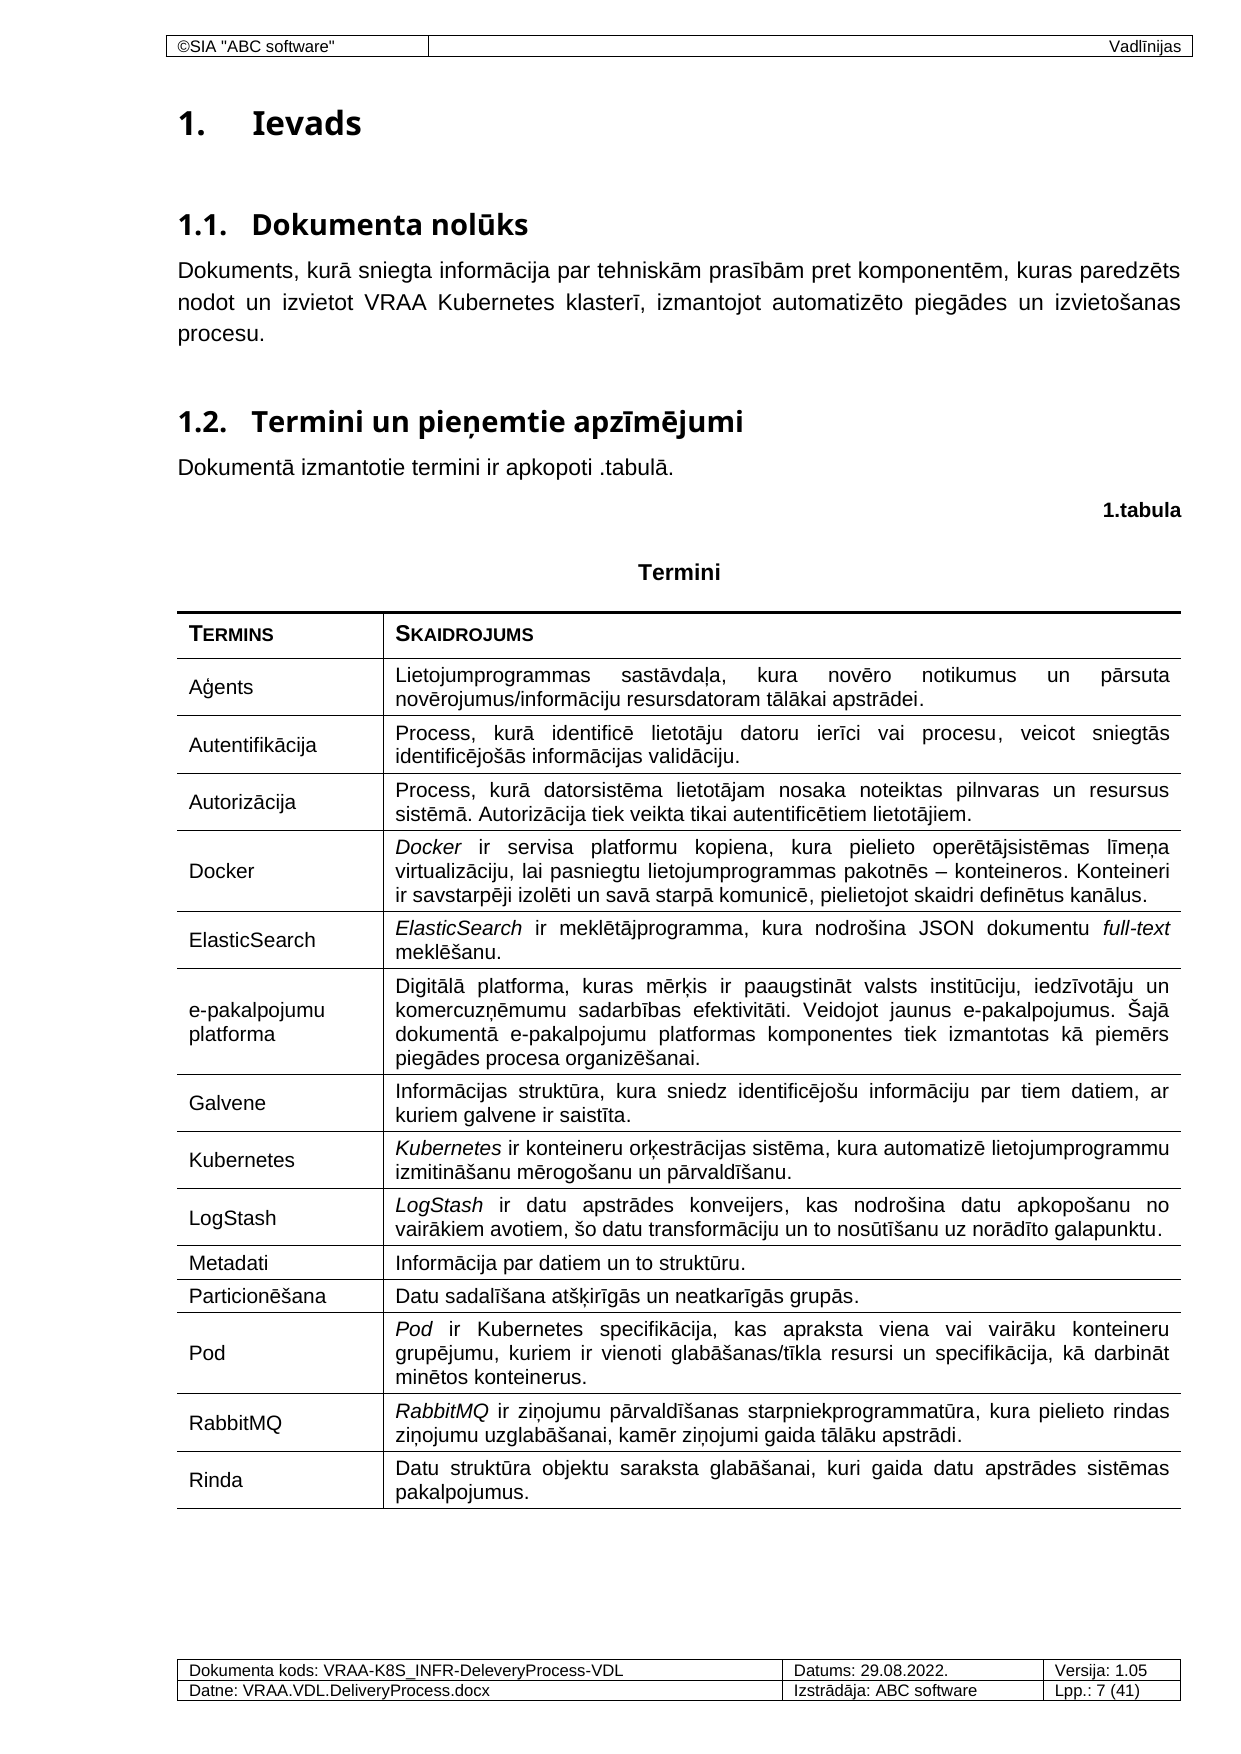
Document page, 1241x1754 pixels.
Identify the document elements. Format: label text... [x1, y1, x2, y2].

table_cell Galvene [177, 1075, 383, 1131]
table_cell Autorizācija [177, 774, 383, 830]
table_cell Rinda [177, 1452, 383, 1508]
table_cell Pod ir Kubernetes specifikācija, kas apraksta viena vai vairāku konteineru grupējumu, kuriem ir vienoti glabāšanas/tīkla resursi un specifikācija, kā darbināt minētos konteinerus. [384, 1313, 1181, 1393]
table_cell ElasticSearch [177, 912, 383, 968]
table_cell e-pakalpojumu platforma [177, 969, 383, 1073]
text Dokumentā izmantotie termini ir apkopoti 1.tabulā. [177, 454, 1181, 480]
title Termini [177, 559, 1181, 585]
table_cell Process, kurā datorsistēma lietotājam nosaka noteiktas pilnvaras un resursus sistēmā. Autorizācija tiek veikta tikai autentificētiem lietotājiem. [384, 774, 1181, 830]
table_cell Pod [177, 1313, 383, 1393]
table_cell Docker ir servisa platformu kopiena, kura pielieto operētājsistēmas līmeņa virtualizāciju, lai pasniegtu lietojumprogrammas pakotnēs – konteineros. Konteineri ir savstarpēji izolēti un savā starpā komunicē, pielietojot skaidri definētus kanālus. [384, 831, 1181, 911]
subtitle Dokumenta nolūks [177, 205, 1181, 244]
table_cell Informācijas struktūra, kura sniedz identificējošu informāciju par tiem datiem, ar kuriem galvene ir saistīta. [384, 1075, 1181, 1131]
table_cell RabbitMQ [177, 1394, 383, 1451]
table_cell Process, kurā identificē lietotāju datoru ierīci vai procesu, veicot sniegtās identificējošās informācijas validāciju. [384, 716, 1181, 772]
table_cell Autentifikācija [177, 716, 383, 772]
text 1.tabula [177, 498, 1181, 522]
table_cell RabbitMQ ir ziņojumu pārvaldīšanas starpniekprogrammatūra, kura pielieto rindas ziņojumu uzglabāšanai, kamēr ziņojumi gaida tālāku apstrādi. [384, 1394, 1181, 1451]
table_cell LogStash ir datu apstrādes konveijers, kas nodrošina datu apkopošanu no vairākiem avotiem, šo datu transformāciju un to nosūtīšanu uz norādīto galapunktu. [384, 1189, 1181, 1245]
table_header Skaidrojums [384, 614, 1181, 658]
text Dokuments, kurā sniegta informācija par tehniskām prasībām pret komponentēm, kuras paredzēts nodot un izvietot VRAA Kubernetes klasterī, izmantojot automatizēto piegādes un izvietošanas procesu. [177, 257, 1181, 346]
table_cell LogStash [177, 1189, 383, 1245]
table_cell Docker [177, 831, 383, 911]
subtitle Termini un pieņemtie apzīmējumi [177, 402, 1181, 441]
table_cell Kubernetes [177, 1132, 383, 1188]
table_cell Kubernetes ir konteineru orķestrācijas sistēma, kura automatizē lietojumprogrammu izmitināšanu mērogošanu un pārvaldīšanu. [384, 1132, 1181, 1188]
table_cell Datu sadalīšana atšķirīgās un neatkarīgās grupās. [384, 1280, 1181, 1312]
table_header Termins [177, 614, 383, 658]
subtitle Ievads [177, 100, 1181, 146]
table_cell Aģents [177, 659, 383, 715]
table_cell Particionēšana [177, 1280, 383, 1312]
table_cell Datu struktūra objektu saraksta glabāšanai, kuri gaida datu apstrādes sistēmas pakalpojumus. [384, 1452, 1181, 1508]
table_cell Digitālā platforma, kuras mērķis ir paaugstināt valsts institūciju, iedzīvotāju un komercuzņēmumu sadarbības efektivitāti. Veidojot jaunus e-pakalpojumus. Šajā dokumentā e-pakalpojumu platformas komponentes tiek izmantotas kā piemērs piegādes procesa organizēšanai. [384, 969, 1181, 1073]
table_cell Metadati [177, 1246, 383, 1279]
table_cell Lietojumprogrammas sastāvdaļa, kura novēro notikumus un pārsuta novērojumus/informāciju resursdatoram tālākai apstrādei. [384, 659, 1181, 715]
table_cell ElasticSearch ir meklētājprogramma, kura nodrošina JSON dokumentu full-text meklēšanu. [384, 912, 1181, 968]
table_cell Informācija par datiem un to struktūru. [384, 1246, 1181, 1279]
